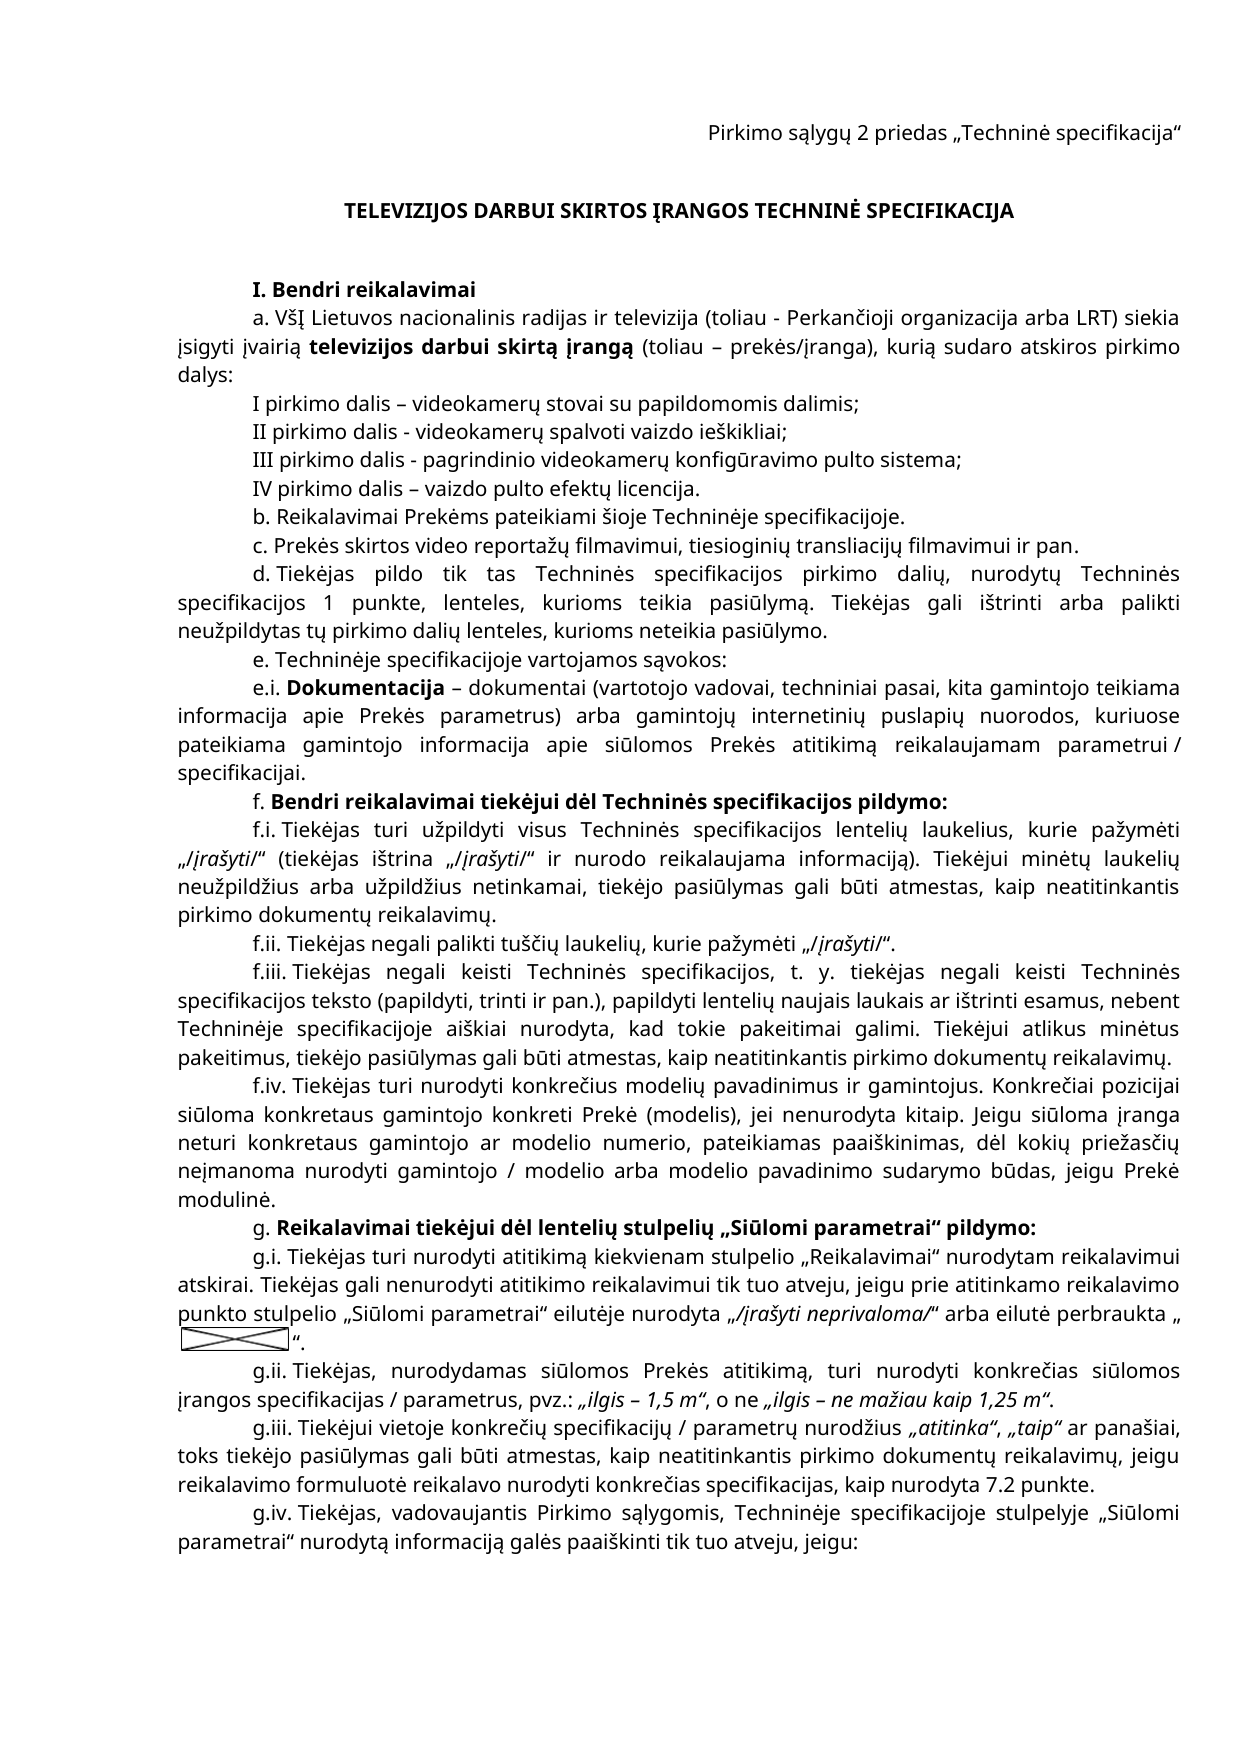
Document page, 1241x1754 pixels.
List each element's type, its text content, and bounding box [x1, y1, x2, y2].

list II pirkimo dalis - videokamerų spalvoti vaizdo ieškikliai; [252, 417, 1181, 446]
list Tiekėjas, vadovaujantis Pirkimo sąlygomis, Techninėje specifikacijoje stulpelyje „Siūlomi parametrai“ nurodytą informaciją galės paaiškinti tik tuo atveju, jeigu: [177, 1498, 1181, 1555]
list I pirkimo dalis – videokamerų stovai su papildomomis dalimis; [252, 389, 1181, 417]
list Bendri reikalavimai [177, 275, 1181, 303]
list Prekės skirtos video reportažų filmavimui, tiesioginių transliacijų filmavimui ir pan. [177, 531, 1181, 559]
list Tiekėjas pildo tik tas Techninės specifikacijos pirkimo dalių, nurodytų Techninės specifikacijos 1 punkte, lenteles, kurioms teikia pasiūlymą. Tiekėjas gali ištrinti arba palikti neužpildytas tų pirkimo dalių lenteles, kurioms neteikia pasiūlymo. [177, 559, 1181, 645]
text Pirkimo sąlygų 2 priedas „Techninė specifikacija“ [177, 118, 1181, 147]
list Tiekėjas turi nurodyti konkrečius modelių pavadinimus ir gamintojus. Konkrečiai pozicijai siūloma konkretaus gamintojo konkreti Prekė (modelis), jei nenurodyta kitaip. Jeigu siūloma įranga neturi konkretaus gamintojo ar modelio numerio, pateikiamas paaiškinimas, dėl kokių priežasčių neįmanoma nurodyti gamintojo / modelio arba modelio pavadinimo sudarymo būdas, jeigu Prekė modulinė. [177, 1071, 1181, 1213]
list Techninėje specifikacijoje vartojamos sąvokos: [177, 645, 1181, 673]
list Reikalavimai Prekėms pateikiami šioje Techninėje specifikacijoje. [177, 502, 1181, 531]
list IV pirkimo dalis – vaizdo pulto efektų licencija. [252, 474, 1181, 502]
list Tiekėjas negali keisti Techninės specifikacijos, t. y. tiekėjas negali keisti Techninės specifikacijos teksto (papildyti, trinti ir pan.), papildyti lentelių naujais laukais ar ištrinti esamus, nebent Techninėje specifikacijoje aiškiai nurodyta, kad tokie pakeitimai galimi. Tiekėjui atlikus minėtus pakeitimus, tiekėjo pasiūlymas gali būti atmestas, kaip neatitinkantis pirkimo dokumentų reikalavimų. [177, 957, 1181, 1071]
list VšĮ Lietuvos nacionalinis radijas ir televizija (toliau - Perkančioji organizacija arba LRT) siekia įsigyti įvairią televizijos darbui skirtą įrangą (toliau – prekės/įranga), kurią sudaro atskiros pirkimo dalys: [177, 303, 1181, 389]
list Tiekėjas turi užpildyti visus Techninės specifikacijos lentelių laukelius, kurie pažymėti „/įrašyti/“ (tiekėjas ištrina „/įrašyti/“ ir nurodo reikalaujama informaciją). Tiekėjui minėtų laukelių neužpildžius arba užpildžius netinkamai, tiekėjo pasiūlymas gali būti atmestas, kaip neatitinkantis pirkimo dokumentų reikalavimų. [177, 815, 1181, 929]
list Tiekėjas turi nurodyti atitikimą kiekvienam stulpelio „Reikalavimai“ nurodytam reikalavimui atskirai. Tiekėjas gali nenurodyti atitikimo reikalavimui tik tuo atveju, jeigu prie atitinkamo reikalavimo punkto stulpelio „Siūlomi parametrai“ eilutėje nurodyta „/įrašyti neprivaloma/“ arba eilutė perbraukta „“. [177, 1242, 1181, 1356]
text TELEVIZIJOS DARBUI SKIRTOS ĮRANGOS TECHNINĖ SPECIFIKACIJA [177, 197, 1181, 225]
picture [177, 1327, 293, 1351]
list Tiekėjas, nurodydamas siūlomos Prekės atitikimą, turi nurodyti konkrečias siūlomos įrangos specifikacijas / parametrus, pvz.: „ilgis – 1,5 m“, o ne „ilgis – ne mažiau kaip 1,25 m“. [177, 1356, 1181, 1413]
list Bendri reikalavimai tiekėjui dėl Techninės specifikacijos pildymo: [177, 787, 1181, 815]
list Tiekėjas negali palikti tuščių laukelių, kurie pažymėti „/įrašyti/“. [177, 929, 1181, 957]
list III pirkimo dalis - pagrindinio videokamerų konfigūravimo pulto sistema; [252, 446, 1181, 474]
list Tiekėjui vietoje konkrečių specifikacijų / parametrų nurodžius „atitinka“, „taip“ ar panašiai, toks tiekėjo pasiūlymas gali būti atmestas, kaip neatitinkantis pirkimo dokumentų reikalavimų, jeigu reikalavimo formuluotė reikalavo nurodyti konkrečias specifikacijas, kaip nurodyta 7.2 punkte. [177, 1413, 1181, 1498]
list Dokumentacija – dokumentai (vartotojo vadovai, techniniai pasai, kita gamintojo teikiama informacija apie Prekės parametrus) arba gamintojų internetinių puslapių nuorodos, kuriuose pateikiama gamintojo informacija apie siūlomos Prekės atitikimą reikalaujamam parametrui / specifikacijai. [177, 673, 1181, 787]
list Reikalavimai tiekėjui dėl lentelių stulpelių „Siūlomi parametrai“ pildymo: [177, 1213, 1181, 1242]
